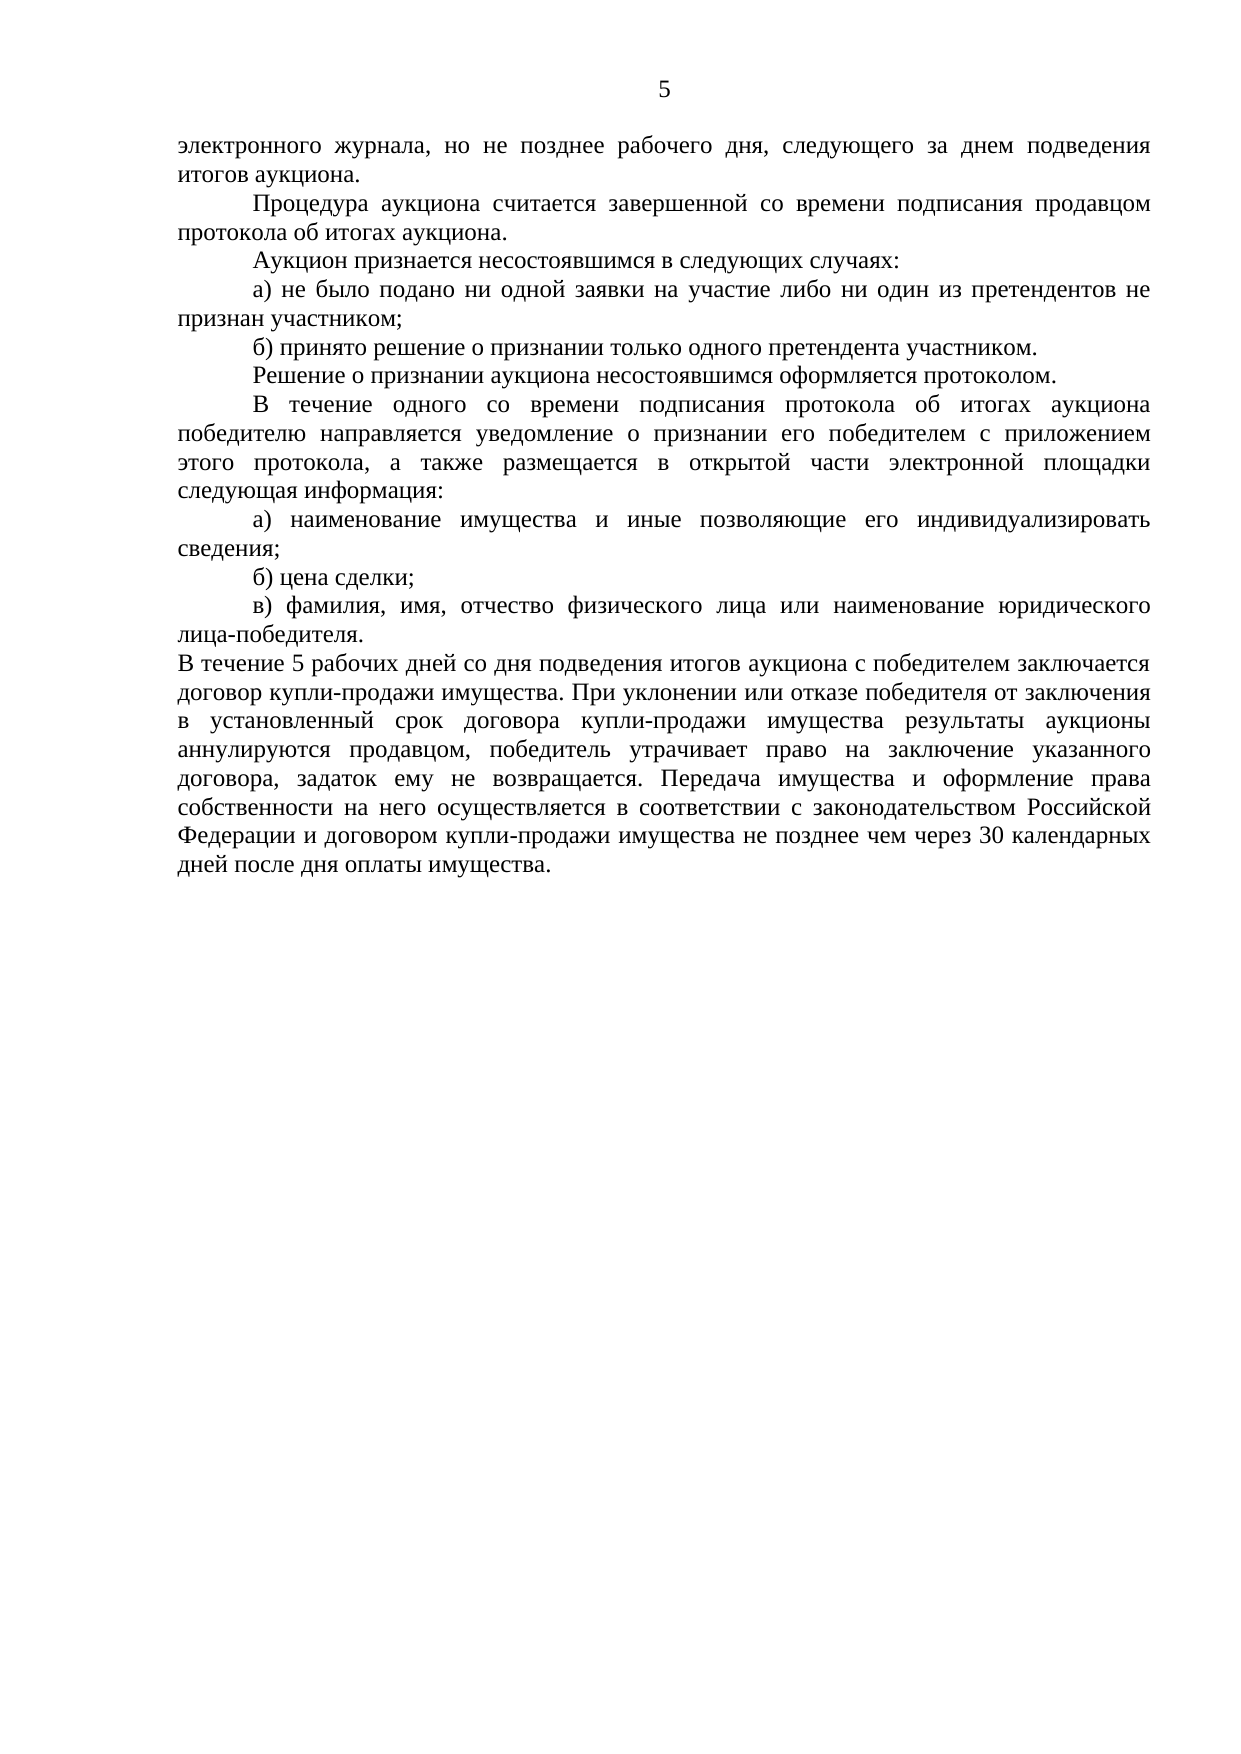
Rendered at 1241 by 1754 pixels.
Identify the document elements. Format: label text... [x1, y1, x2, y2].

text Решение о признании аукциона несостоявшимся оформляется протоколом. [177, 361, 1152, 389]
text б) принято решение о признании только одного претендента участником. [177, 332, 1152, 361]
text а) наименование имущества и иные позволяющие его индивидуализировать сведения; [177, 504, 1152, 562]
text Процедура аукциона считается завершенной со времени подписания продавцом протокола об итогах аукциона. [177, 188, 1152, 246]
text Аукцион признается несостоявшимся в следующих случаях: [177, 246, 1152, 274]
text б) цена сделки; [177, 562, 1152, 591]
text а) не было подано ни одной заявки на участие либо ни один из претендентов не признан участником; [177, 274, 1152, 332]
text в) фамилия, имя, отчество физического лица или наименование юридического лица-победителя. [177, 591, 1152, 648]
text В течение 5 рабочих дней со дня подведения итогов аукциона с победителем заключается договор купли-продажи имущества. При уклонении или отказе победителя от заключения в установленный срок договора купли-продажи имущества результаты аукционы аннулируются продавцом, победитель утрачивает право на заключение указанного договора, задаток ему не возвращается. Передача имущества и оформление права собственности на него осуществляется в соответствии с законодательством Российской Федерации и договором купли-продажи имущества не позднее чем через 30 календарных дней после дня оплаты имущества. [177, 648, 1152, 878]
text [177, 131, 1152, 188]
text В течение одного со времени подписания протокола об итогах аукциона победителю направляется уведомление о признании его победителем с приложением этого протокола, а также размещается в открытой части электронной площадки следующая информация: [177, 389, 1152, 504]
